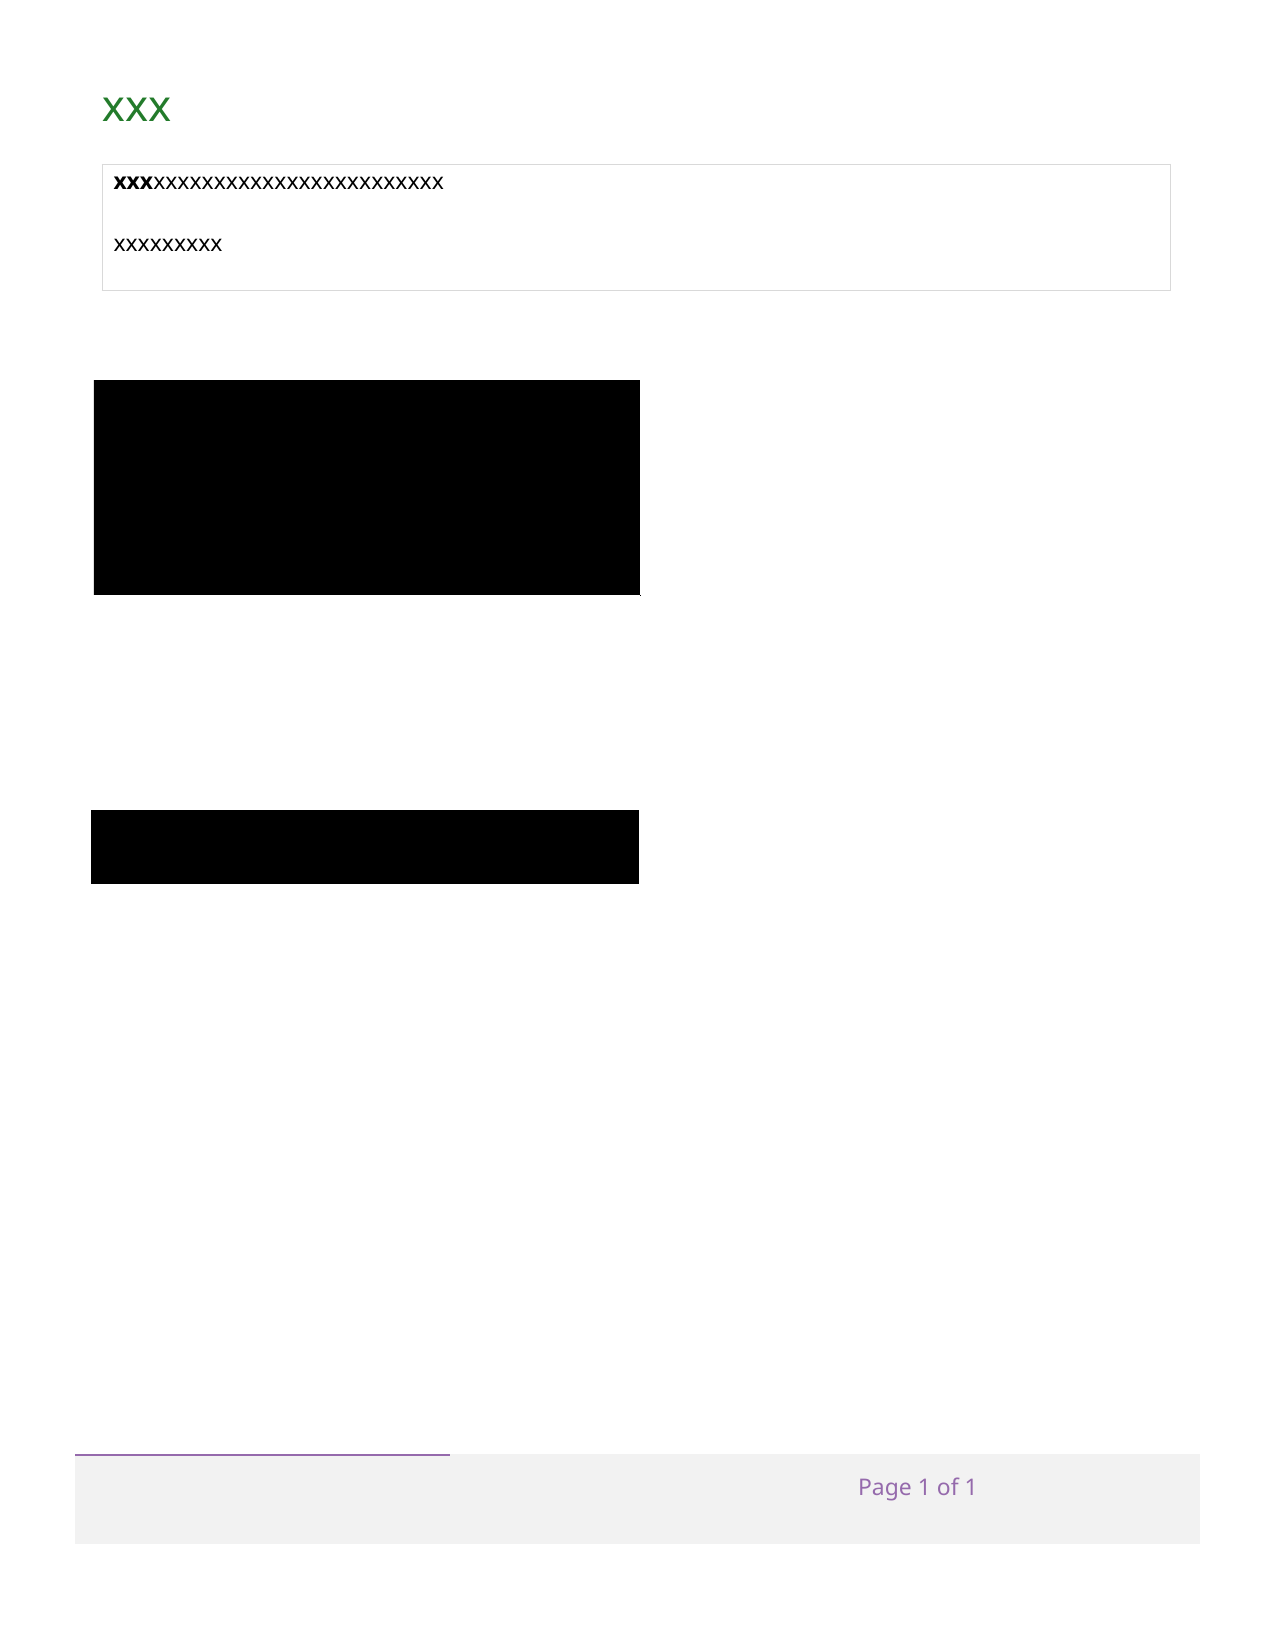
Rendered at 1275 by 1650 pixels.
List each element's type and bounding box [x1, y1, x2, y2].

picture [91, 810, 640, 884]
picture [93, 380, 641, 596]
